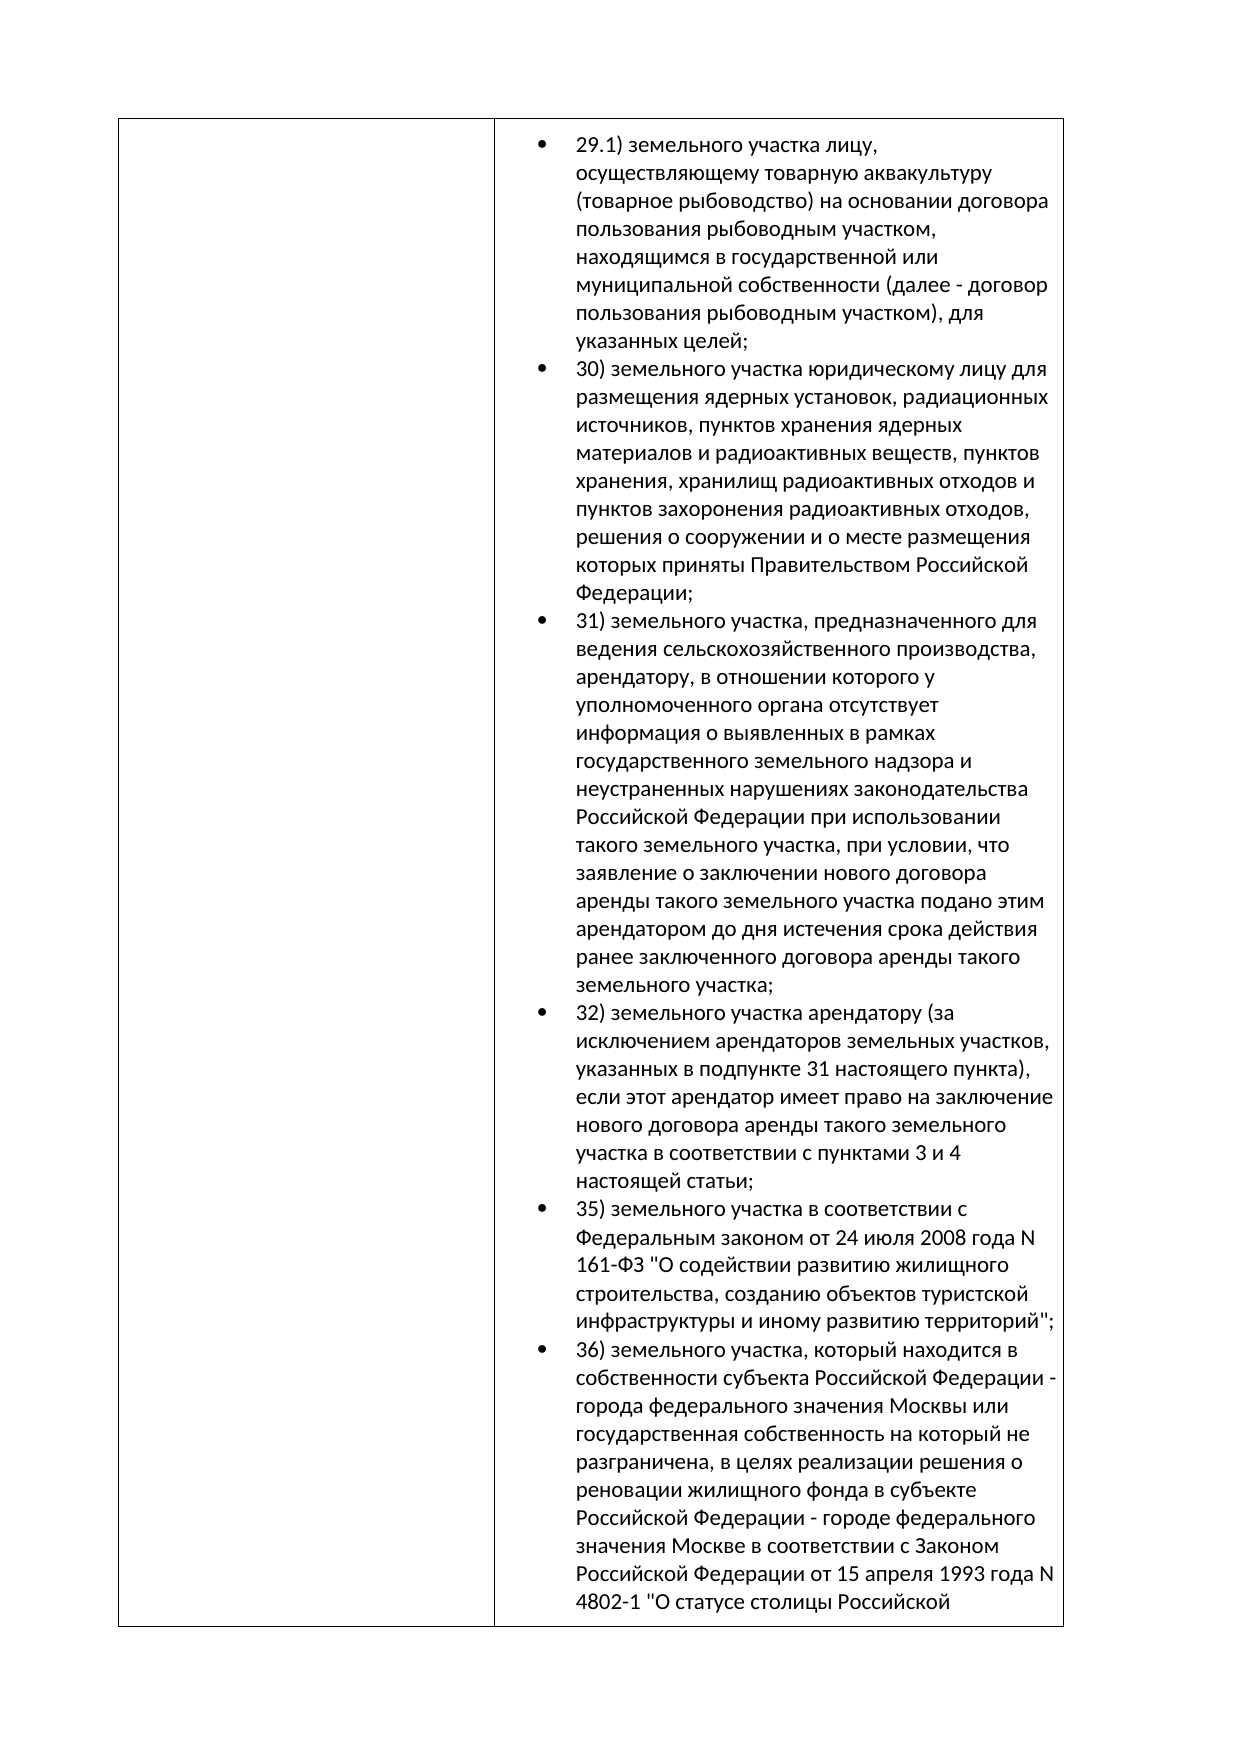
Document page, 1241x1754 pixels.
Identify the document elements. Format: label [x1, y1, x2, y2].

table_cell [119, 119, 494, 1626]
table_cell [495, 119, 1063, 1626]
